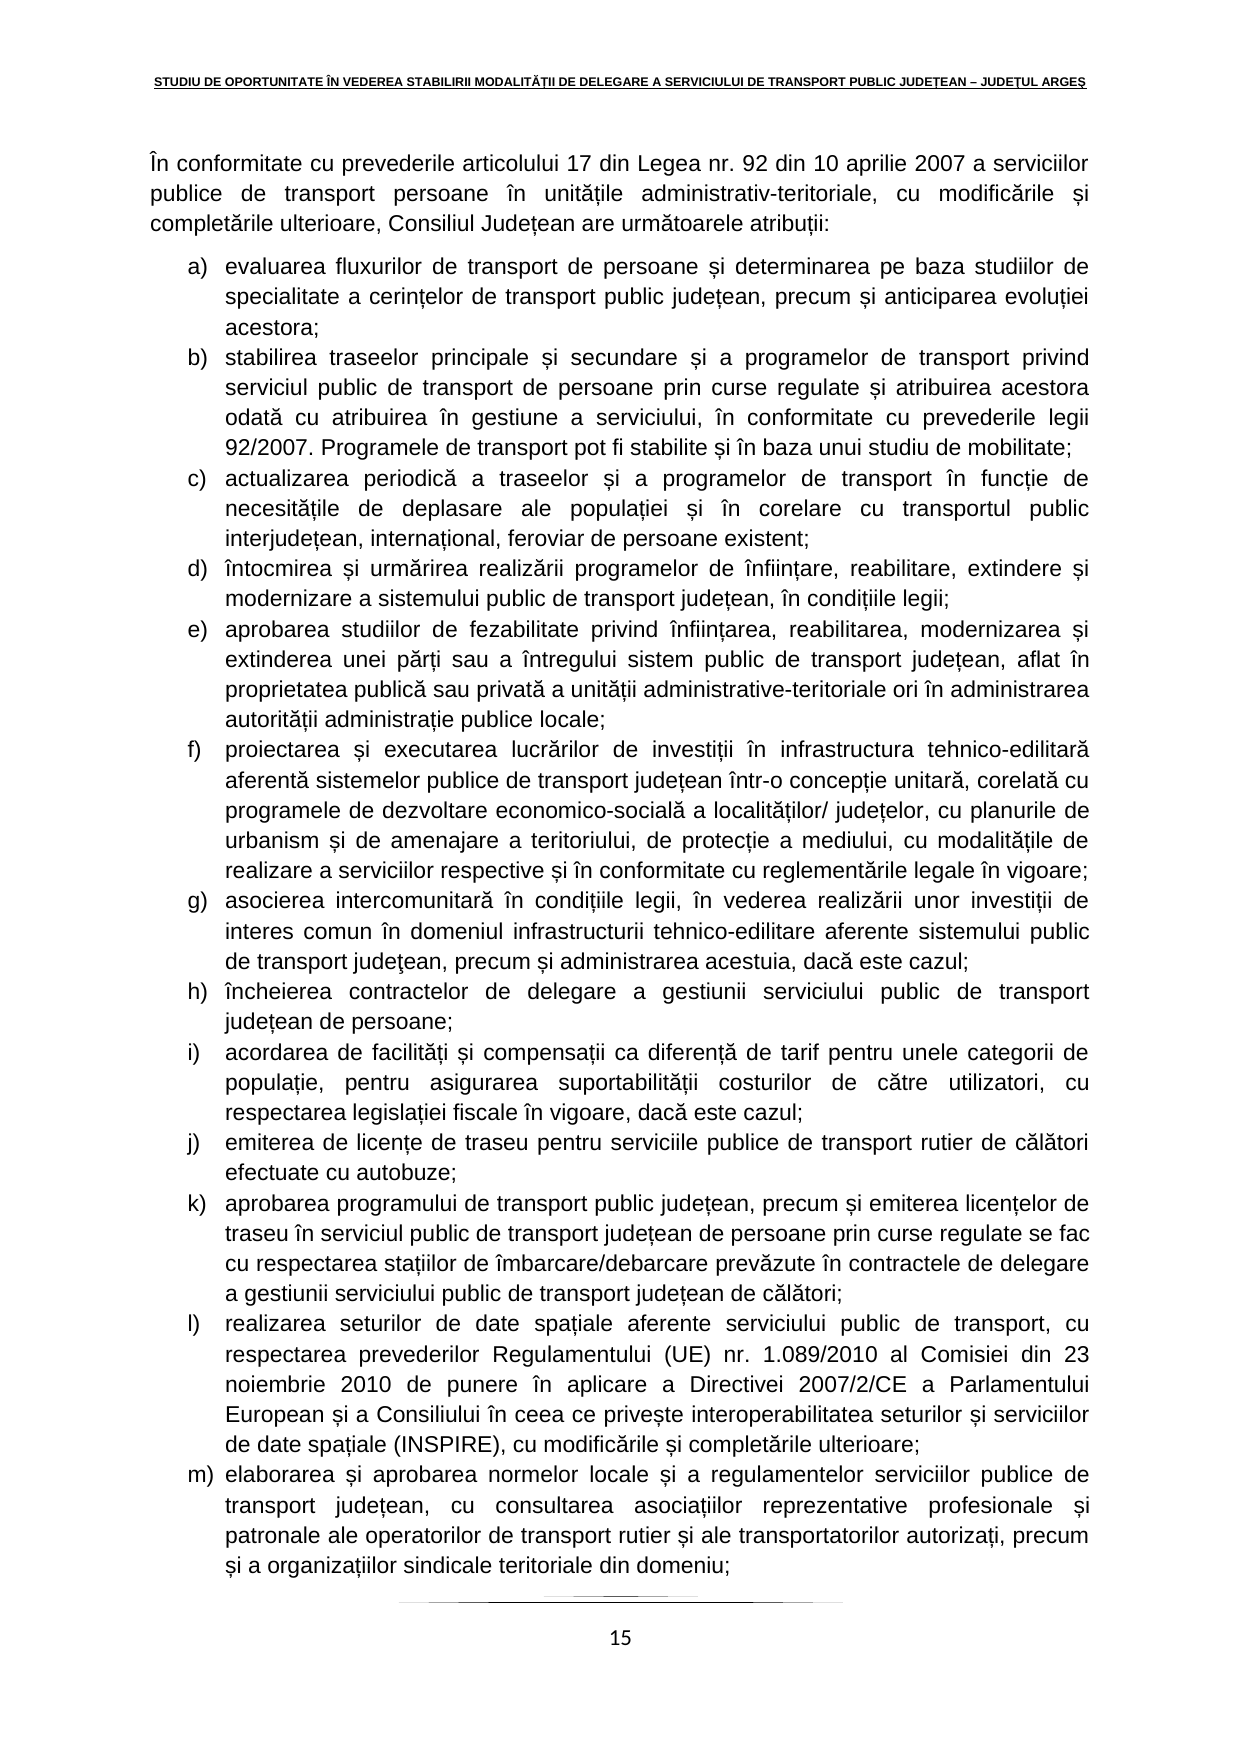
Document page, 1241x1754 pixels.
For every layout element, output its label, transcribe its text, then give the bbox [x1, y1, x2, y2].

list aprobarea programului de transport public județean, precum și emiterea licențelor de traseu în serviciul public de transport județean de persoane prin curse regulate se fac cu respectarea stațiilor de îmbarcare/debarcare prevăzute în contractele de delegare a gestiunii serviciului public de transport județean de călători; [187, 1189, 1090, 1307]
list emiterea de licențe de traseu pentru serviciile publice de transport rutier de călători efectuate cu autobuze; [187, 1129, 1090, 1186]
list evaluarea fluxurilor de transport de persoane și determinarea pe baza studiilor de specialitate a cerințelor de transport public județean, precum și anticiparea evoluției acestora; [187, 253, 1090, 340]
list încheierea contractelor de delegare a gestiunii serviciului public de transport județean de persoane; [187, 978, 1090, 1035]
list asocierea intercomunitară în condițiile legii, în vederea realizării unor investiții de interes comun în domeniul infrastructurii tehnico-edilitare aferente sistemului public de transport judeţean, precum și administrarea acestuia, dacă este cazul; [187, 887, 1090, 974]
list acordarea de facilități și compensații ca diferență de tarif pentru unele categorii de populație, pentru asigurarea suportabilității costurilor de către utilizatori, cu respectarea legislației fiscale în vigoare, dacă este cazul; [187, 1038, 1090, 1125]
list actualizarea periodică a traseelor și a programelor de transport în funcție de necesitățile de deplasare ale populației și în corelare cu transportul public interjudețean, internațional, feroviar de persoane existent; [187, 464, 1090, 551]
list întocmirea și urmărirea realizării programelor de înființare, reabilitare, extindere și modernizare a sistemului public de transport județean, în condițiile legii; [187, 555, 1090, 612]
text În conformitate cu prevederile articolului 17 din Legea nr. 92 din 10 aprilie 2007 a serviciilor publice de transport persoane în unitățile administrativ-teritoriale, cu modificările și completările ulterioare, Consiliul Județean are următoarele atribuții: [150, 150, 1090, 237]
list realizarea seturilor de date spațiale aferente serviciului public de transport, cu respectarea prevederilor Regulamentului (UE) nr. 1.089/2010 al Comisiei din 23 noiembrie 2010 de punere în aplicare a Directivei 2007/2/CE a Parlamentului European și a Consiliului în ceea ce privește interoperabilitatea seturilor și serviciilor de date spațiale (INSPIRE), cu modificările și completările ulterioare; [187, 1310, 1090, 1458]
list elaborarea și aprobarea normelor locale și a regulamentelor serviciilor publice de transport județean, cu consultarea asociațiilor reprezentative profesionale și patronale ale operatorilor de transport rutier și ale transportatorilor autorizați, precum și a organizațiilor sindicale teritoriale din domeniu; [187, 1461, 1090, 1578]
list proiectarea și executarea lucrărilor de investiții în infrastructura tehnico-edilitară aferentă sistemelor publice de transport județean într-o concepție unitară, corelată cu programele de dezvoltare economico-socială a localităților/ județelor, cu planurile de urbanism și de amenajare a teritoriului, de protecție a mediului, cu modalitățile de realizare a serviciilor respective și în conformitate cu reglementările legale în vigoare; [187, 736, 1090, 884]
list aprobarea studiilor de fezabilitate privind înființarea, reabilitarea, modernizarea și extinderea unei părți sau a întregului sistem public de transport județean, aflat în proprietatea publică sau privată a unității administrative-teritoriale ori în administrarea autorității administrație publice locale; [187, 616, 1090, 733]
list stabilirea traseelor principale și secundare și a programelor de transport privind serviciul public de transport de persoane prin curse regulate și atribuirea acestora odată cu atribuirea în gestiune a serviciului, în conformitate cu prevederile legii 92/2007. Programele de transport pot fi stabilite și în baza unui studiu de mobilitate; [187, 344, 1090, 461]
